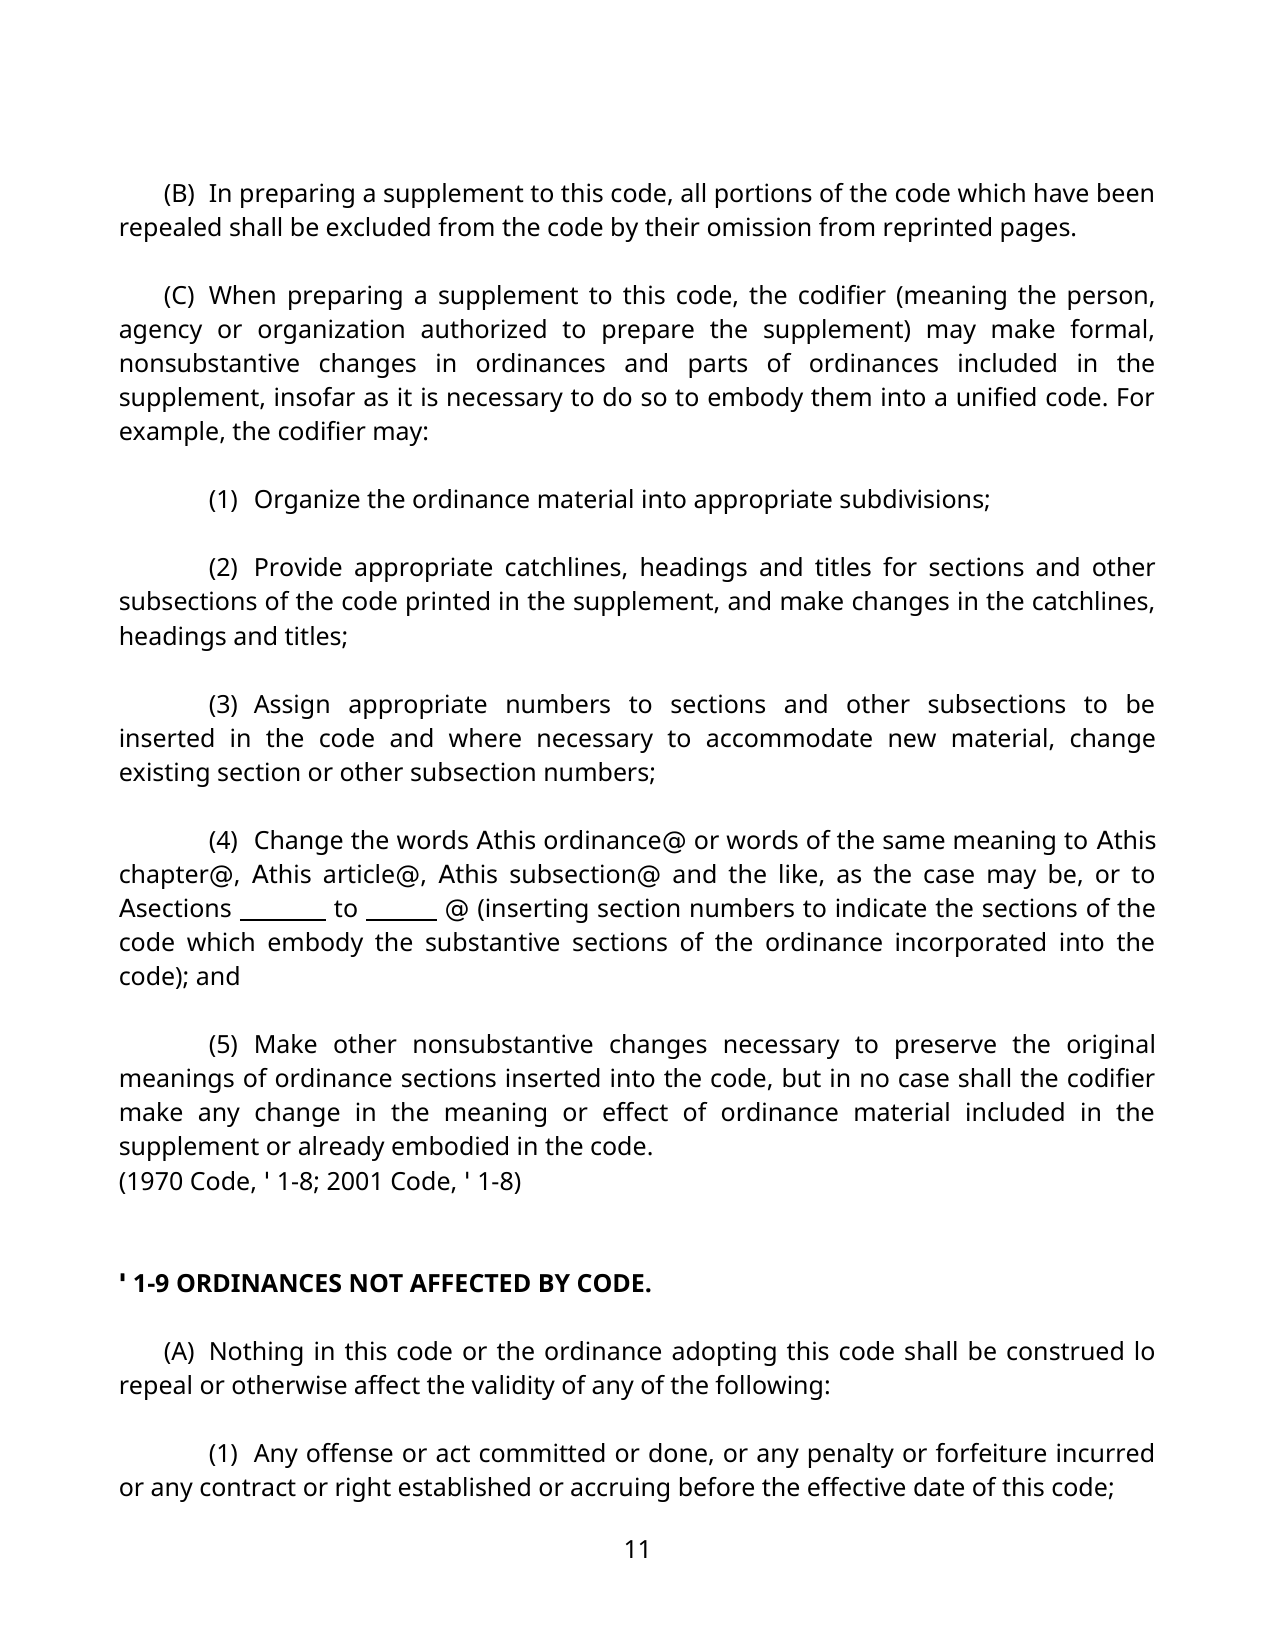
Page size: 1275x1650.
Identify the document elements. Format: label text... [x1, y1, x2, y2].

text (1970 Code, 1-8; 2001 Code, 1-8) [118, 1163, 1157, 1197]
text (2) Provide appropriate catchlines, headings and titles for sections and other subsections of the code printed in the supplement, and make changes in the catchlines, headings and titles; [118, 550, 1157, 652]
text (1) Organize the ordinance material into appropriate subdivisions; [118, 482, 1157, 516]
text (B) In preparing a supplement to this code, all portions of the code which have been repealed shall be excluded from the code by their omission from reprinted pages. [118, 175, 1157, 243]
text (C) When preparing a supplement to this code, the codifier (meaning the person, agency or organization authorized to prepare the supplement) may make formal, nonsubstantive changes in ordinances and parts of ordinances included in the supplement, insofar as it is necessary to do so to embody them into a unified code. For example, the codifier may: [118, 277, 1157, 448]
text (A) Nothing in this code or the ordinance adopting this code shall be construed lo repeal or otherwise affect the validity of any of the following: [118, 1333, 1157, 1402]
text (3) Assign appropriate numbers to sections and other subsections to be inserted in the code and where necessary to accommodate new material, change existing section or other subsection numbers; [118, 686, 1157, 788]
text (5) Make other nonsubstantive changes necessary to preserve the original meanings of ordinance sections inserted into the code, but in no case shall the codifier make any change in the meaning or effect of ordinance material included in the supplement or already embodied in the code. [118, 1027, 1157, 1163]
text (4) Change the words this ordinance or words of the same meaning to this chapter, this article, this subsection and the like, as the case may be, or to sections to (inserting section numbers to indicate the sections of the code which embody the substantive sections of the ordinance incorporated into the code); and [118, 822, 1157, 993]
text 1-9 ORDINANCES NOT AFFECTED BY CODE. [118, 1265, 1157, 1299]
text (1) Any offense or act committed or done, or any penalty or forfeiture incurred or any contract or right established or accruing before the effective date of this code; [118, 1436, 1157, 1504]
